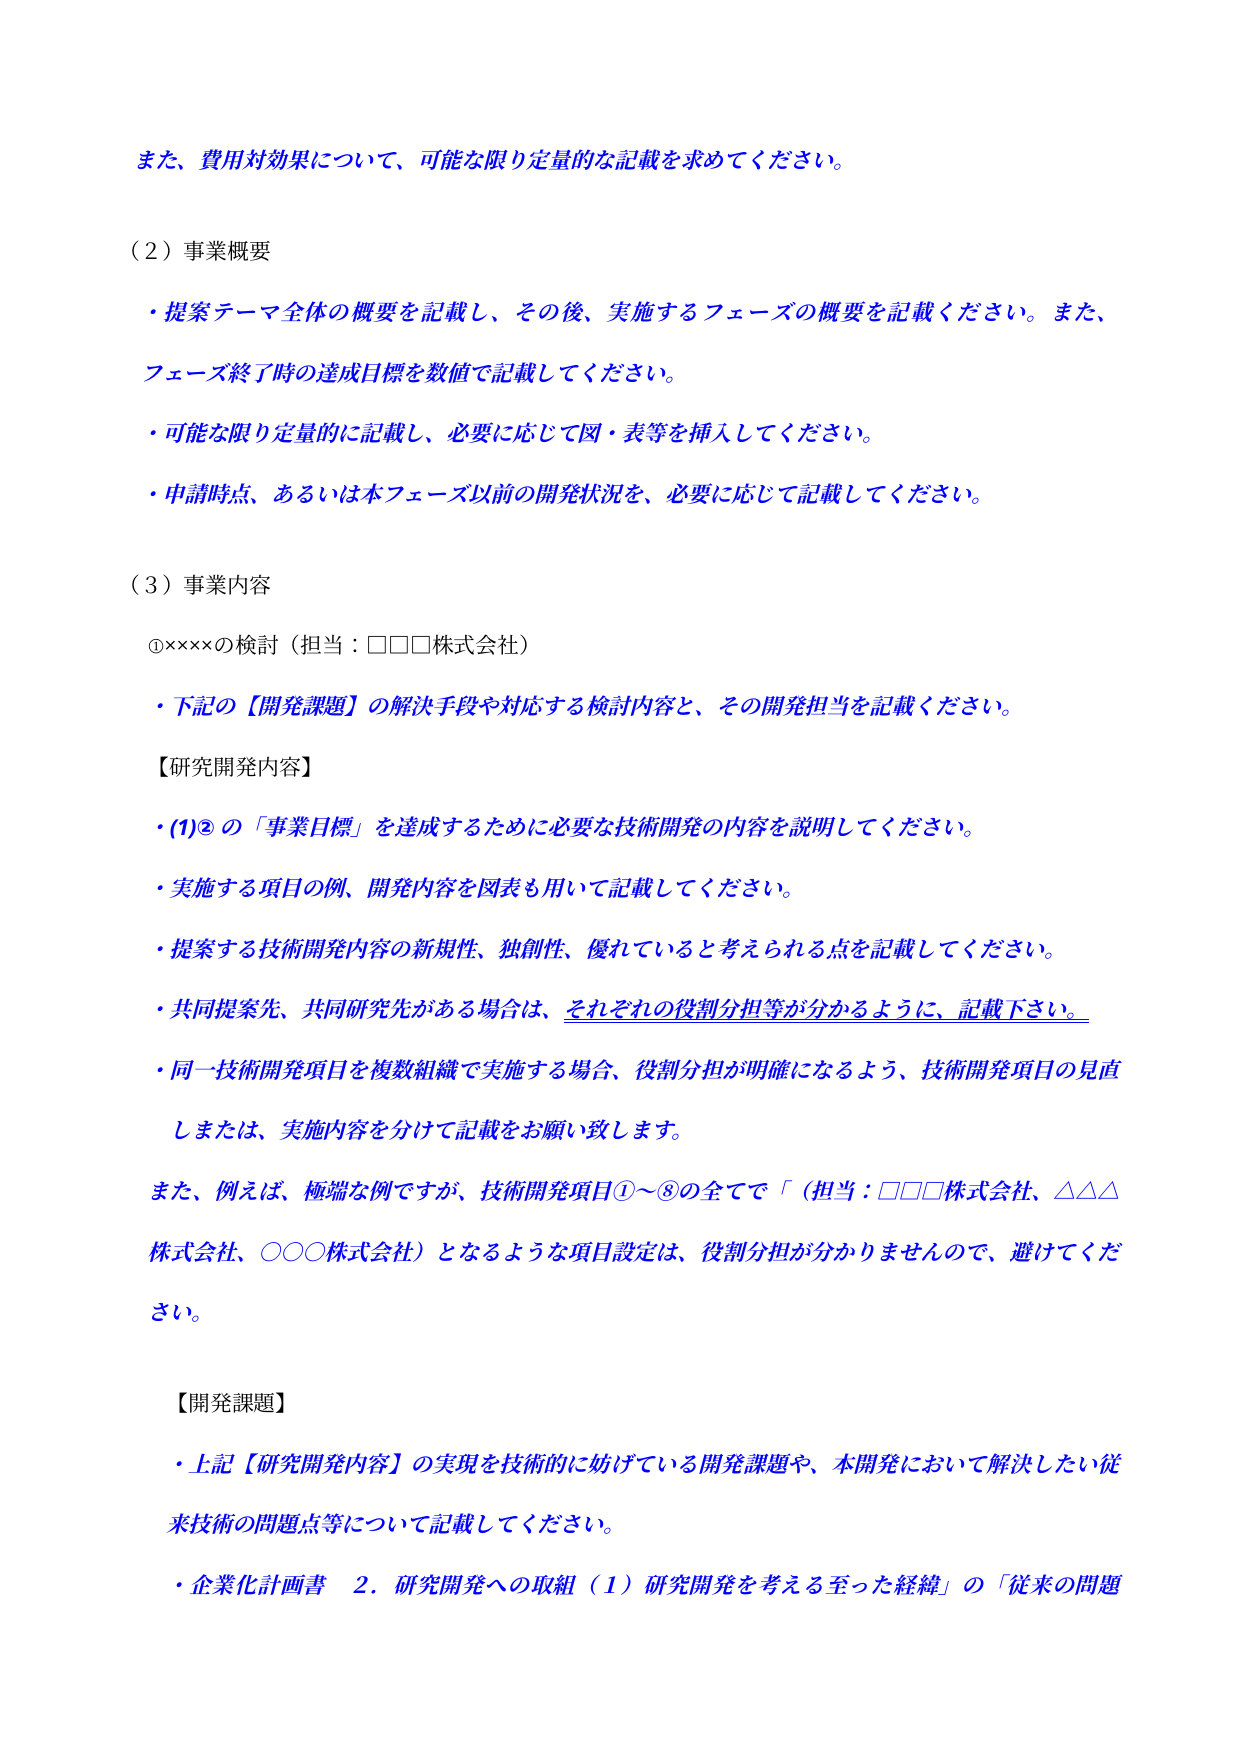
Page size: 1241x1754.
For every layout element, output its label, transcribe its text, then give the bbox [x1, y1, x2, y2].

text ・上記【研究開発内容】の実現を技術的に妨げている開発課題や、本開発において解決したい従来技術の問題点等について記載してください。 [166, 1432, 1122, 1554]
text また、例えば、極端な例ですが、技術開発項目①～⑧の全てで「（担当：□□□株式会社、△△△株式会社、○○○株式会社）となるような項目設定は、役割分担が分かりませんので、避けてください。 [148, 1160, 1122, 1342]
text ・(1)②の「事業目標」を達成するために必要な技術開発の内容を説明してください。 [148, 796, 1122, 857]
text ①××××の検討（担当：□□□株式会社） [148, 614, 1122, 675]
text ・実施する項目の例、開発内容を図表も用いて記載してください。 [148, 857, 1122, 917]
text ・共同提案先、共同研究先がある場合は、それぞれの役割分担等が分かるように、記載下さい。 [148, 978, 1122, 1038]
text （２）事業概要 [118, 220, 1122, 281]
text ・提案する技術開発内容の新規性、独創性、優れていると考えられる点を記載してください。 [148, 917, 1122, 978]
text また、費用対効果について、可能な限り定量的な記載を求めてください。 [133, 129, 1122, 190]
text ・同一技術開発項目を複数組織で実施する場合、役割分担が明確になるよう、技術開発項目の見直しまたは、実施内容を分けて記載をお願い致します。 [148, 1038, 1122, 1160]
text ・可能な限り定量的に記載し、必要に応じて図・表等を挿入してください。 [118, 402, 1122, 462]
text （３）事業内容 [118, 553, 1122, 614]
text ・申請時点、あるいは本フェーズ以前の開発状況を、必要に応じて記載してください。 [118, 462, 1122, 523]
text ・提案テーマ全体の概要を記載し、その後、実施するフェーズの概要を記載ください。また、フェーズ終了時の達成目標を数値で記載してください。 [140, 281, 1122, 402]
text ・下記の【開発課題】の解決手段や対応する検討内容と、その開発担当を記載ください。 [148, 675, 1122, 735]
text 【開発課題】 [166, 1372, 1122, 1432]
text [166, 1554, 1122, 1614]
text 【研究開発内容】 [148, 735, 1122, 796]
